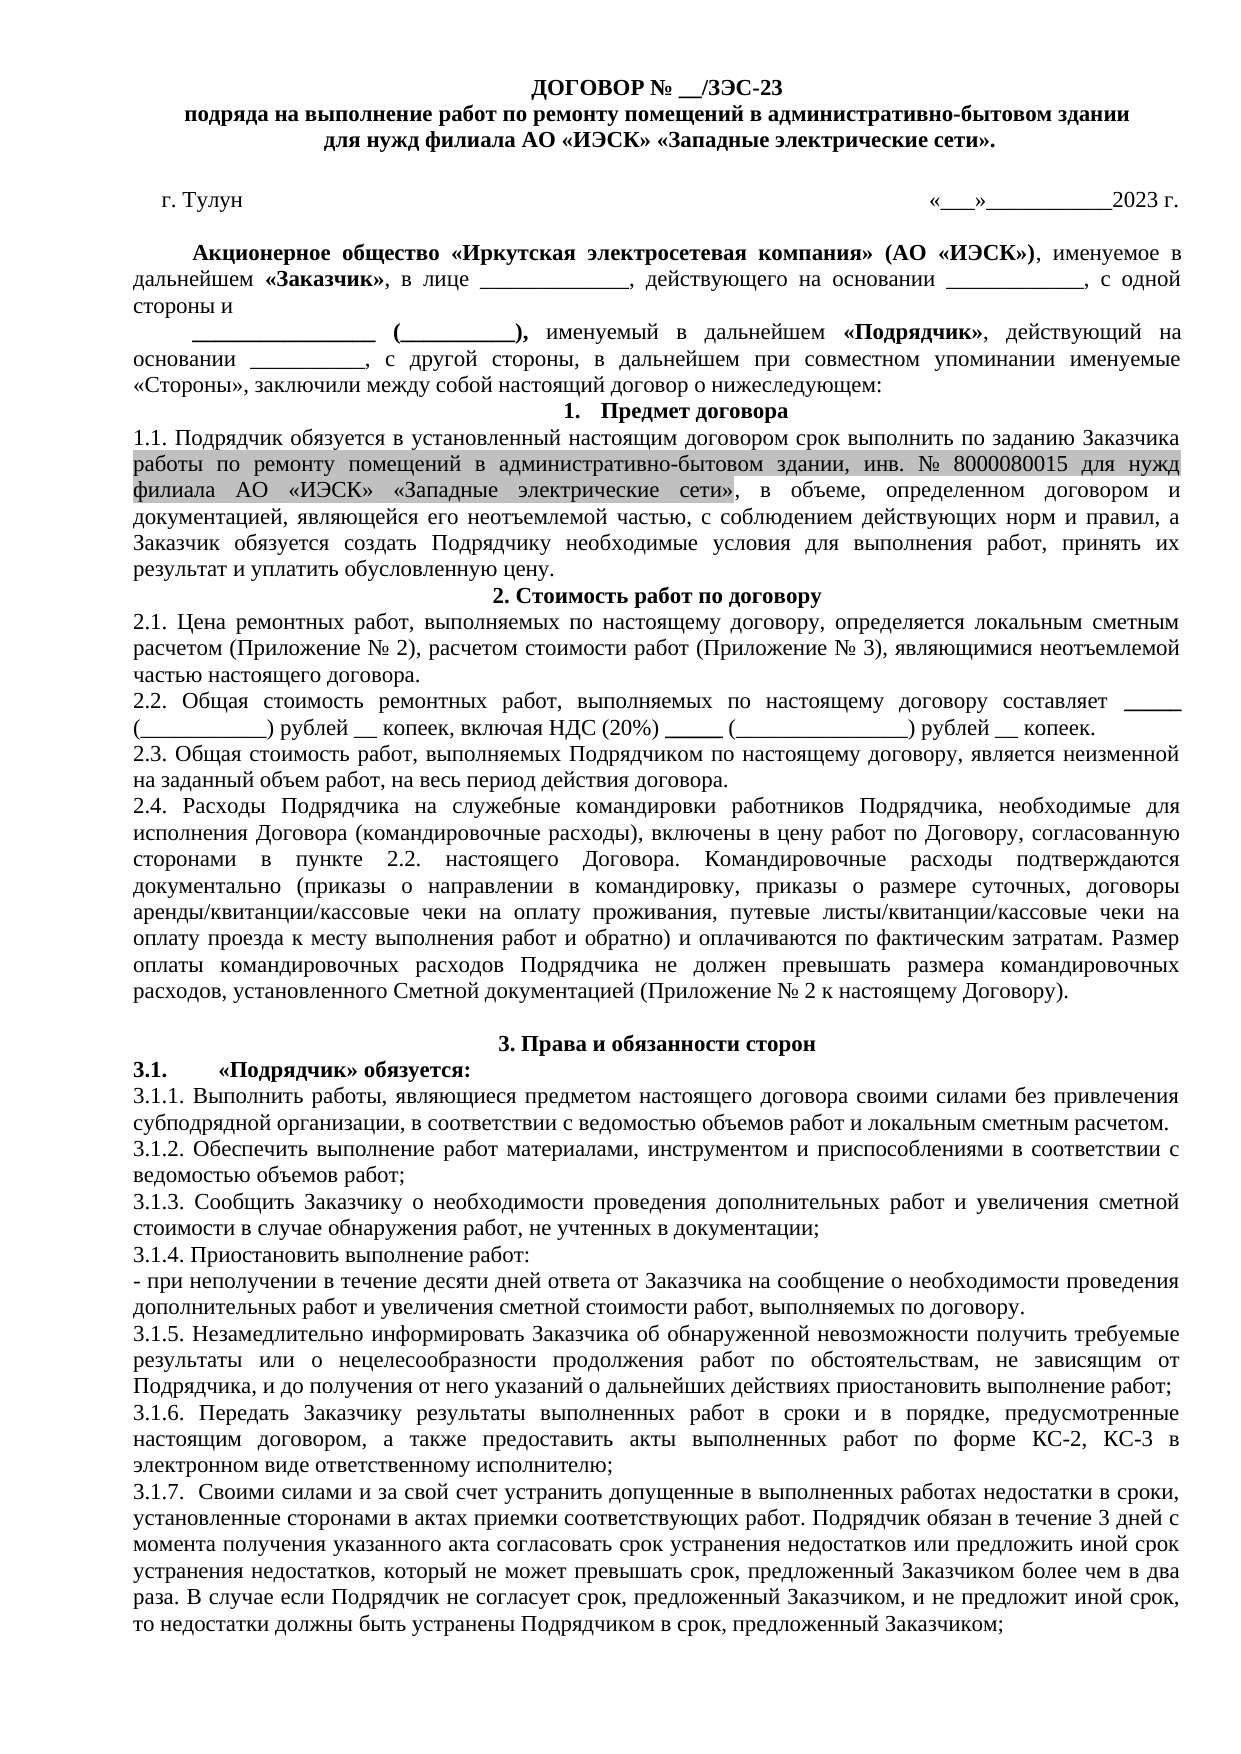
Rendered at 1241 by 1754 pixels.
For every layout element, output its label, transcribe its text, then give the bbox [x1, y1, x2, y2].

list Предмет договора [170, 397, 1181, 424]
text 2.1. Цена ремонтных работ, выполняемых по настоящему договору, определяется локальным сметным расчетом (Приложение № 2), расчетом стоимости работ (Приложение № 3), являющимися неотъемлемой частью настоящего договора. [133, 608, 1181, 687]
text 3.1.2. Обеспечить выполнение работ материалами, инструментом и приспособлениями в соответствии с ведомостью объемов работ; [133, 1135, 1181, 1188]
text 3.1.4. Приостановить выполнение работ: [133, 1241, 1181, 1267]
text 3.1.1. Выполнить работы, являющиеся предметом настоящего договора своими силами без привлечения субподрядной организации, в соответствии с ведомостью объемов работ и локальным сметным расчетом. [133, 1082, 1181, 1135]
text ДОГОВОР № __/ЗЭС-23 [133, 74, 1181, 100]
text 2.4. Расходы Подрядчика на служебные командировки работников Подрядчика, необходимые для исполнения Договора (командировочные расходы), включены в цену работ по Договору, согласованную сторонами в пункте 2.2. настоящего Договора. Командировочные расходы подтверждаются документально (приказы о направлении в командировку, приказы о размере суточных, договоры аренды/квитанции/кассовые чеки на оплату проживания, путевые листы/квитанции/кассовые чеки на оплату проезда к месту выполнения работ и обратно) и оплачиваются по фактическим затратам. Размер оплаты командировочных расходов Подрядчика не должен превышать размера командировочных расходов, установленного Сметной документацией (Приложение № 2 к настоящему Договору). [133, 793, 1181, 1003]
text 3. Права и обязанности сторон [133, 1030, 1181, 1056]
text Акционерное общество «Иркутская электросетевая компания» (АО «ИЭСК»), именуемое в дальнейшем «Заказчик», в лице _____________, действующего на основании ____________, с одной стороны и [133, 239, 1182, 318]
text 1.1. Подрядчик обязуется в установленный настоящим договором срок выполнить по заданию Заказчика работы по ремонту помещений в административно-бытовом здании, инв. № 8000080015 для нужд филиала АО «ИЭСК» «Западные электрические сети», в объеме, определенном договором и документацией, являющейся его неотъемлемой частью, с соблюдением действующих норм и правил, а Заказчик обязуется создать Подрядчику необходимые условия для выполнения работ, принять их результат и уплатить обусловленную цену. [133, 476, 1181, 582]
text 2.3. Общая стоимость работ, выполняемых Подрядчиком по настоящему договору, является неизменной на заданный объем работ, на весь период действия договора. [133, 740, 1181, 793]
text 3.1.5. Незамедлительно информировать Заказчика об обнаруженной невозможности получить требуемые результаты или о нецелесообразности продолжения работ по обстоятельствам, не зависящим от Подрядчика, и до получения от него указаний о дальнейших действиях приостановить выполнение работ; [133, 1320, 1181, 1399]
text 3.1. «Подрядчик» обязуется: [133, 1056, 1181, 1082]
text подряда на выполнение работ по ремонту помещений в административно-бытовом здании [133, 100, 1181, 127]
text - при неполучении в течение десяти дней ответа от Заказчика на сообщение о необходимости проведения дополнительных работ и увеличения сметной стоимости работ, выполняемых по договору. [133, 1267, 1181, 1320]
text 3.1.6. Передать Заказчику результаты выполненных работ в сроки и в порядке, предусмотренные настоящим договором, а также предоставить акты выполненных работ по форме КС-2, КС-3 в электронном виде ответственному исполнителю; [133, 1399, 1181, 1478]
text 2.2. Общая стоимость ремонтных работ, выполняемых по настоящему договору составляет _____ (___________) рублей __ копеек, включая НДС (20%) _____ (_______________) рублей __ копеек. [133, 687, 1181, 740]
text 2. Стоимость работ по договору [133, 582, 1181, 608]
text 3.1.7. Своими силами и за свой счет устранить допущенные в выполненных работах недостатки в сроки, установленные сторонами в актах приемки соответствующих работ. Подрядчик обязан в течение 3 дней с момента получения указанного акта согласовать срок устранения недостатков или предложить иной срок устранения недостатков, который не может превышать срок, предложенный Заказчиком более чем в два раза. В случае если Подрядчик не согласует срок, предложенный Заказчиком, и не предложит иной срок, то недостатки должны быть устранены Подрядчиком в срок, предложенный Заказчиком; [133, 1478, 1181, 1636]
text г. Тулун «___»___________2023 г. [133, 186, 1182, 213]
text ________________ (__________), именуемый в дальнейшем «Подрядчик», действующий на основании __________, с другой стороны, в дальнейшем при совместном упоминании именуемые «Стороны», заключили между собой настоящий договор о нижеследующем: [133, 318, 1182, 397]
text для нужд филиала АО «ИЭСК» «Западные электрические сети». [133, 127, 1181, 153]
text 3.1.3. Сообщить Заказчику о необходимости проведения дополнительных работ и увеличения сметной стоимости в случае обнаружения работ, не учтенных в документации; [133, 1188, 1181, 1241]
